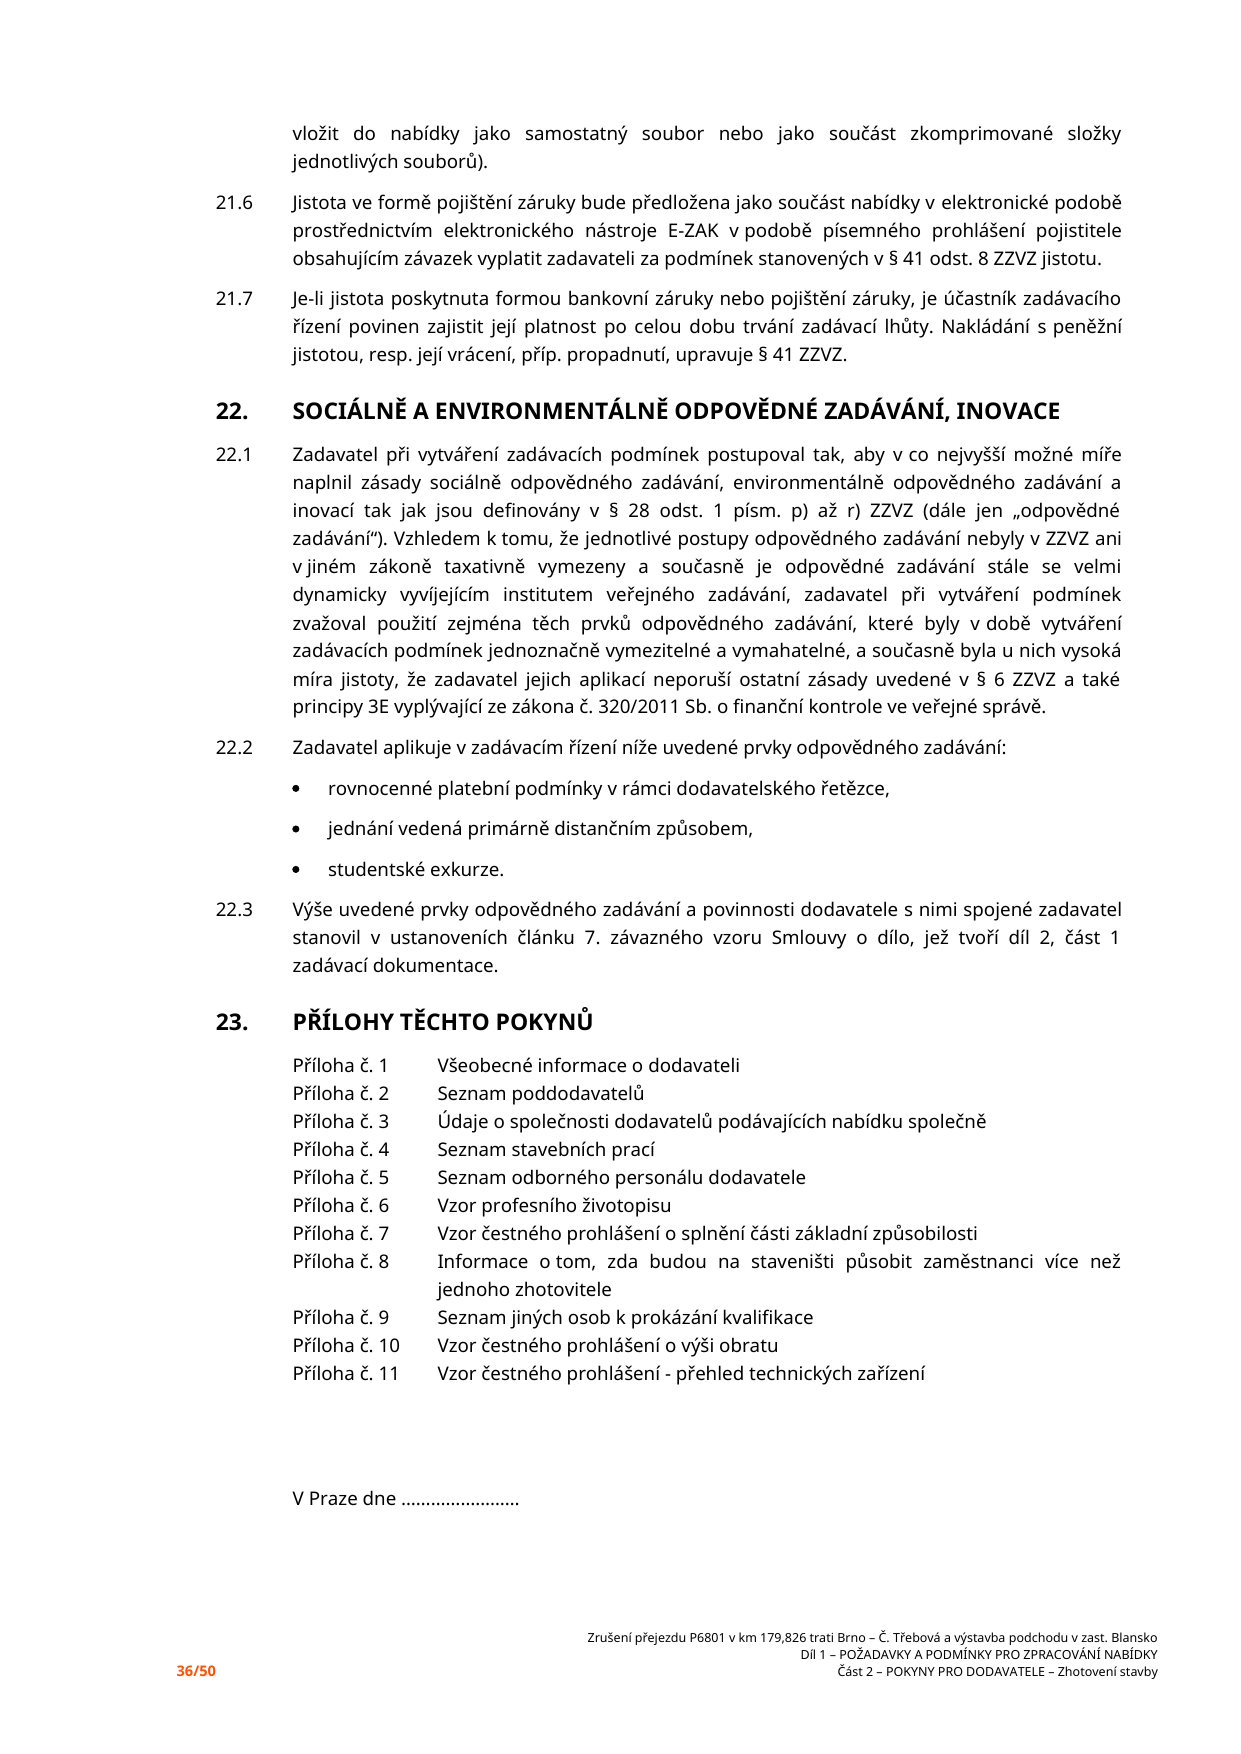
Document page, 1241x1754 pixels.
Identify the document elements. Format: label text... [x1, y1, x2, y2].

text Příloha č. 11 Vzor čestného prohlášení - přehled technických zařízení [292, 1361, 1122, 1386]
text Jistota ve formě pojištění záruky bude předložena jako součást nabídky v elektronické podobě prostřednictvím elektronického nástroje E-ZAK v podobě písemného prohlášení pojistitele obsahujícím závazek vyplatit zadavateli za podmínek stanovených v § 41 odst. 8 ZZVZ jistotu. [216, 189, 1122, 271]
text Příloha č. 5 Seznam odborného personálu dodavatele [292, 1164, 1122, 1190]
text PŘÍLOHY TĚCHTO POKYNŮ [216, 1006, 1122, 1037]
text Zadavatel aplikuje v zadávacím řízení níže uvedené prvky odpovědného zadávání: [216, 734, 1122, 760]
text rovnocenné platební podmínky v rámci dodavatelského řetězce, [292, 775, 1122, 800]
text studentské exkurze. [292, 856, 1122, 881]
text jednání vedená primárně distančním způsobem, [292, 815, 1122, 841]
text Příloha č. 10 Vzor čestného prohlášení o výši obratu [292, 1333, 1122, 1358]
text Příloha č. 8 Informace o tom, zda budou na staveništi působit zaměstnanci více než jednoho zhotovitele [292, 1248, 1122, 1302]
text Příloha č. 1 Všeobecné informace o dodavateli [292, 1052, 1122, 1078]
text Příloha č. 3 Údaje o společnosti dodavatelů podávajících nabídku společně [292, 1108, 1122, 1134]
text Příloha č. 9 Seznam jiných osob k prokázání kvalifikace [292, 1304, 1122, 1330]
text Příloha č. 2 Seznam poddodavatelů [292, 1080, 1122, 1106]
text Zadavatel při vytváření zadávacích podmínek postupoval tak, aby v co nejvyšší možné míře naplnil zásady sociálně odpovědného zadávání, environmentálně odpovědného zadávání a inovací tak jak jsou definovány v § 28 odst. 1 písm. p) až r) ZZVZ (dále jen „odpovědné zadávání“). Vzhledem k tomu, že jednotlivé postupy odpovědného zadávání nebyly v ZZVZ ani v jiném zákoně taxativně vymezeny a současně je odpovědné zadávání stále se velmi dynamicky vyvíjejícím institutem veřejného zadávání, zadavatel při vytváření podmínek zvažoval použití zejména těch prvků odpovědného zadávání, které byly v době vytváření zadávacích podmínek jednoznačně vymezitelné a vymahatelné, a současně byla u nich vysoká míra jistoty, že zadavatel jejich aplikací neporuší ostatní zásady uvedené v § 6 ZZVZ a také principy 3E vyplývající ze zákona č. 320/2011 Sb. o finanční kontrole ve veřejné správě. [216, 442, 1122, 719]
text Výše uvedené prvky odpovědného zadávání a povinnosti dodavatele s nimi spojené zadavatel stanovil v ustanoveních článku 7. závazného vzoru Smlouvy o dílo, jež tvoří díl 2, část 1 zadávací dokumentace. [216, 896, 1122, 978]
text Příloha č. 7 Vzor čestného prohlášení o splnění části základní způsobilosti [292, 1221, 1122, 1246]
text V Praze dne …………………… [292, 1485, 1122, 1511]
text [216, 121, 1122, 174]
text Je-li jistota poskytnuta formou bankovní záruky nebo pojištění záruky, je účastník zadávacího řízení povinen zajistit její platnost po celou dobu trvání zadávací lhůty. Nakládání s peněžní jistotou, resp. její vrácení, příp. propadnutí, upravuje § 41 ZZVZ. [216, 286, 1122, 367]
text Příloha č. 4 Seznam stavebních prací [292, 1136, 1122, 1162]
text SOCIÁLNĚ A ENVIRONMENTÁLNĚ ODPOVĚDNÉ ZADÁVÁNÍ, INOVACE [216, 395, 1122, 426]
text Příloha č. 6 Vzor profesního životopisu [292, 1192, 1122, 1218]
